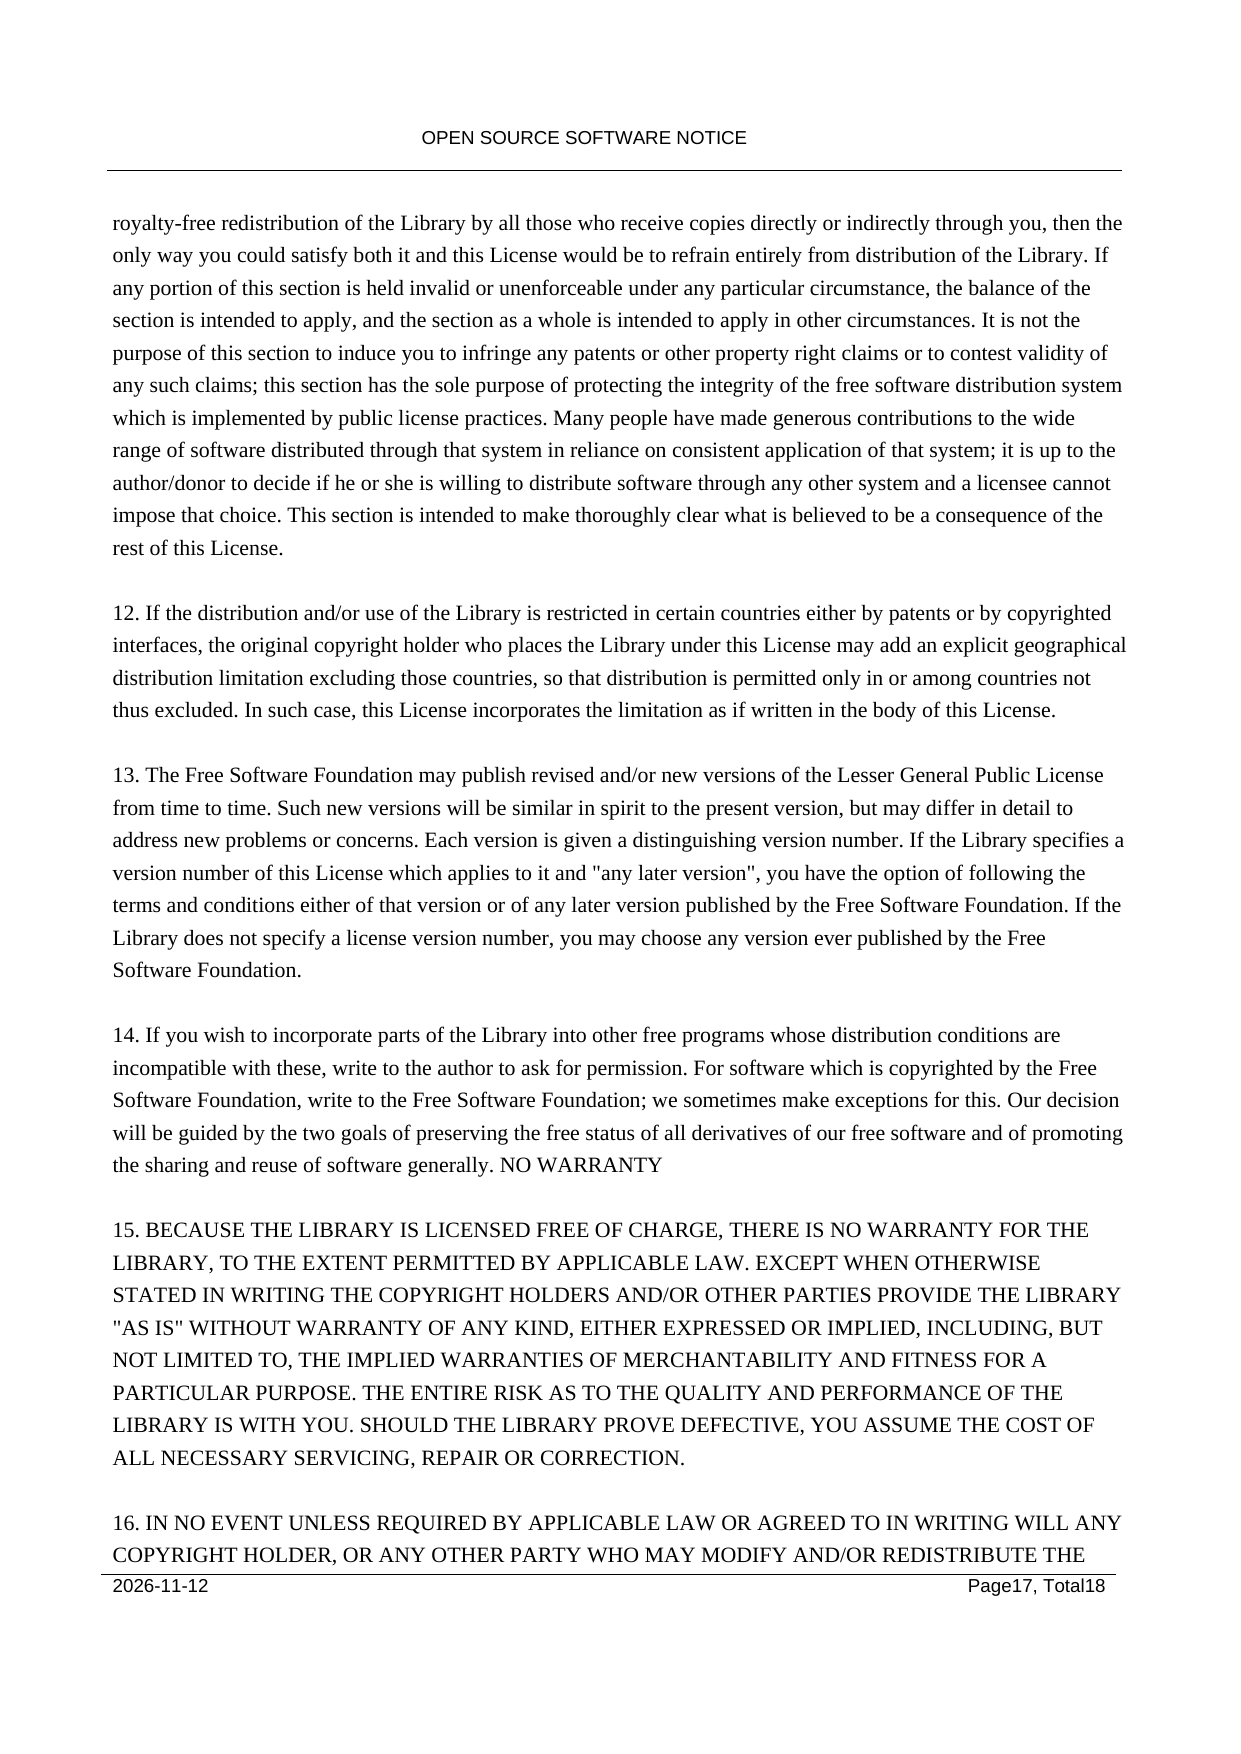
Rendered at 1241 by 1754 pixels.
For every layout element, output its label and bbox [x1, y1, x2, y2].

text [112, 206, 1128, 1571]
